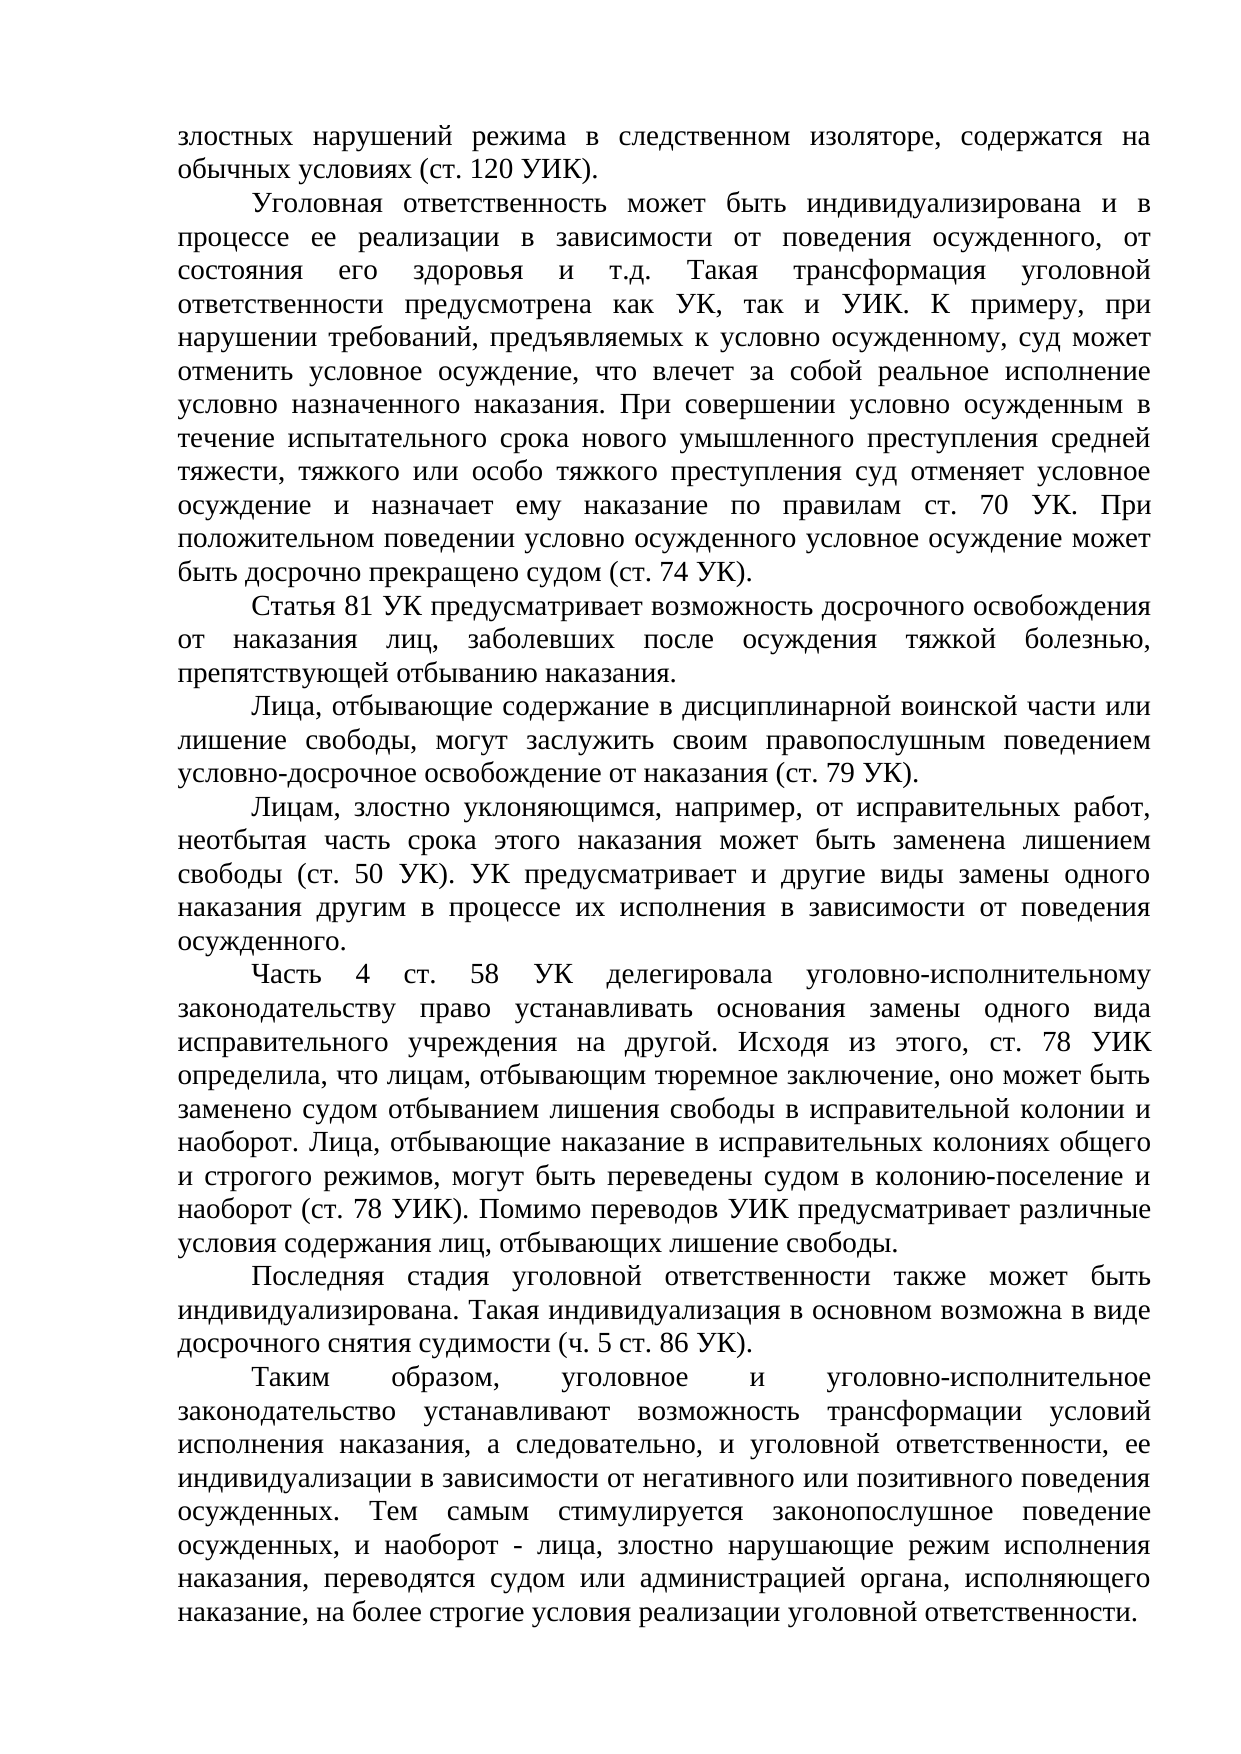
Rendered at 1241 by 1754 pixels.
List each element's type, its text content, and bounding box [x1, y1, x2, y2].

text Статья 81 УК предусматривает возможность досрочного освобождения от наказания лиц, заболевших после осуждения тяжкой болезнью, препятствующей отбыванию наказания. [177, 588, 1152, 688]
text Таким образом, уголовное и уголовно-исполнительное законодательство устанавливают возможность трансформации условий исполнения наказания, а следовательно, и уголовной ответственности, ее индивидуализации в зависимости от негативного или позитивного поведения осужденных. Тем самым стимулируется законопослушное поведение осужденных, и наоборот - лица, злостно нарушающие режим исполнения наказания, переводятся судом или администрацией органа, исполняющего наказание, на более строгие условия реализации уголовной ответственности. [177, 1359, 1152, 1627]
text Лица, отбывающие содержание в дисциплинарной воинской части или лишение свободы, могут заслужить своим правопослушным поведением условно-досрочное освобождение от наказания (ст. 79 УК). [177, 688, 1152, 789]
text Часть 4 ст. 58 УК делегировала уголовно-исполнительному законодательству право устанавливать основания замены одного вида исправительного учреждения на другой. Исходя из этого, ст. 78 УИК определила, что лицам, отбывающим тюремное заключение, оно может быть заменено судом отбыванием лишения свободы в исправительной колонии и наоборот. Лица, отбывающие наказание в исправительных колониях общего и строгого режимов, могут быть переведены судом в колонию-поселение и наоборот (ст. 78 УИК). Помимо переводов УИК предусматривает различные условия содержания лиц, отбывающих лишение свободы. [177, 957, 1152, 1258]
text Лицам, злостно уклоняющимся, например, от исправительных работ, неотбытая часть срока этого наказания может быть заменена лишением свободы (ст. 50 УК). УК предусматривает и другие виды замены одного наказания другим в процессе их исполнения в зависимости от поведения осужденного. [177, 789, 1152, 957]
text Последняя стадия уголовной ответственности также может быть индивидуализирована. Такая индивидуализация в основном возможна в виде досрочного снятия судимости (ч. 5 ст. 86 УК). [177, 1258, 1152, 1359]
text Уголовная ответственность может быть индивидуализирована и в процессе ее реализации в зависимости от поведения осужденного, от состояния его здоровья и т.д. Такая трансформация уголовной ответственности предусмотрена как УК, так и УИК. К примеру, при нарушении требований, предъявляемых к условно осужденному, суд может отменить условное осуждение, что влечет за собой реальное исполнение условно назначенного наказания. При совершении условно осужденным в течение испытательного срока нового умышленного преступления средней тяжести, тяжкого или особо тяжкого преступления суд отменяет условное осуждение и назначает ему наказание по правилам ст. 70 УК. При положительном поведении условно осужденного условное осуждение может быть досрочно прекращено судом (ст. 74 УК). [177, 185, 1152, 588]
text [177, 118, 1152, 185]
